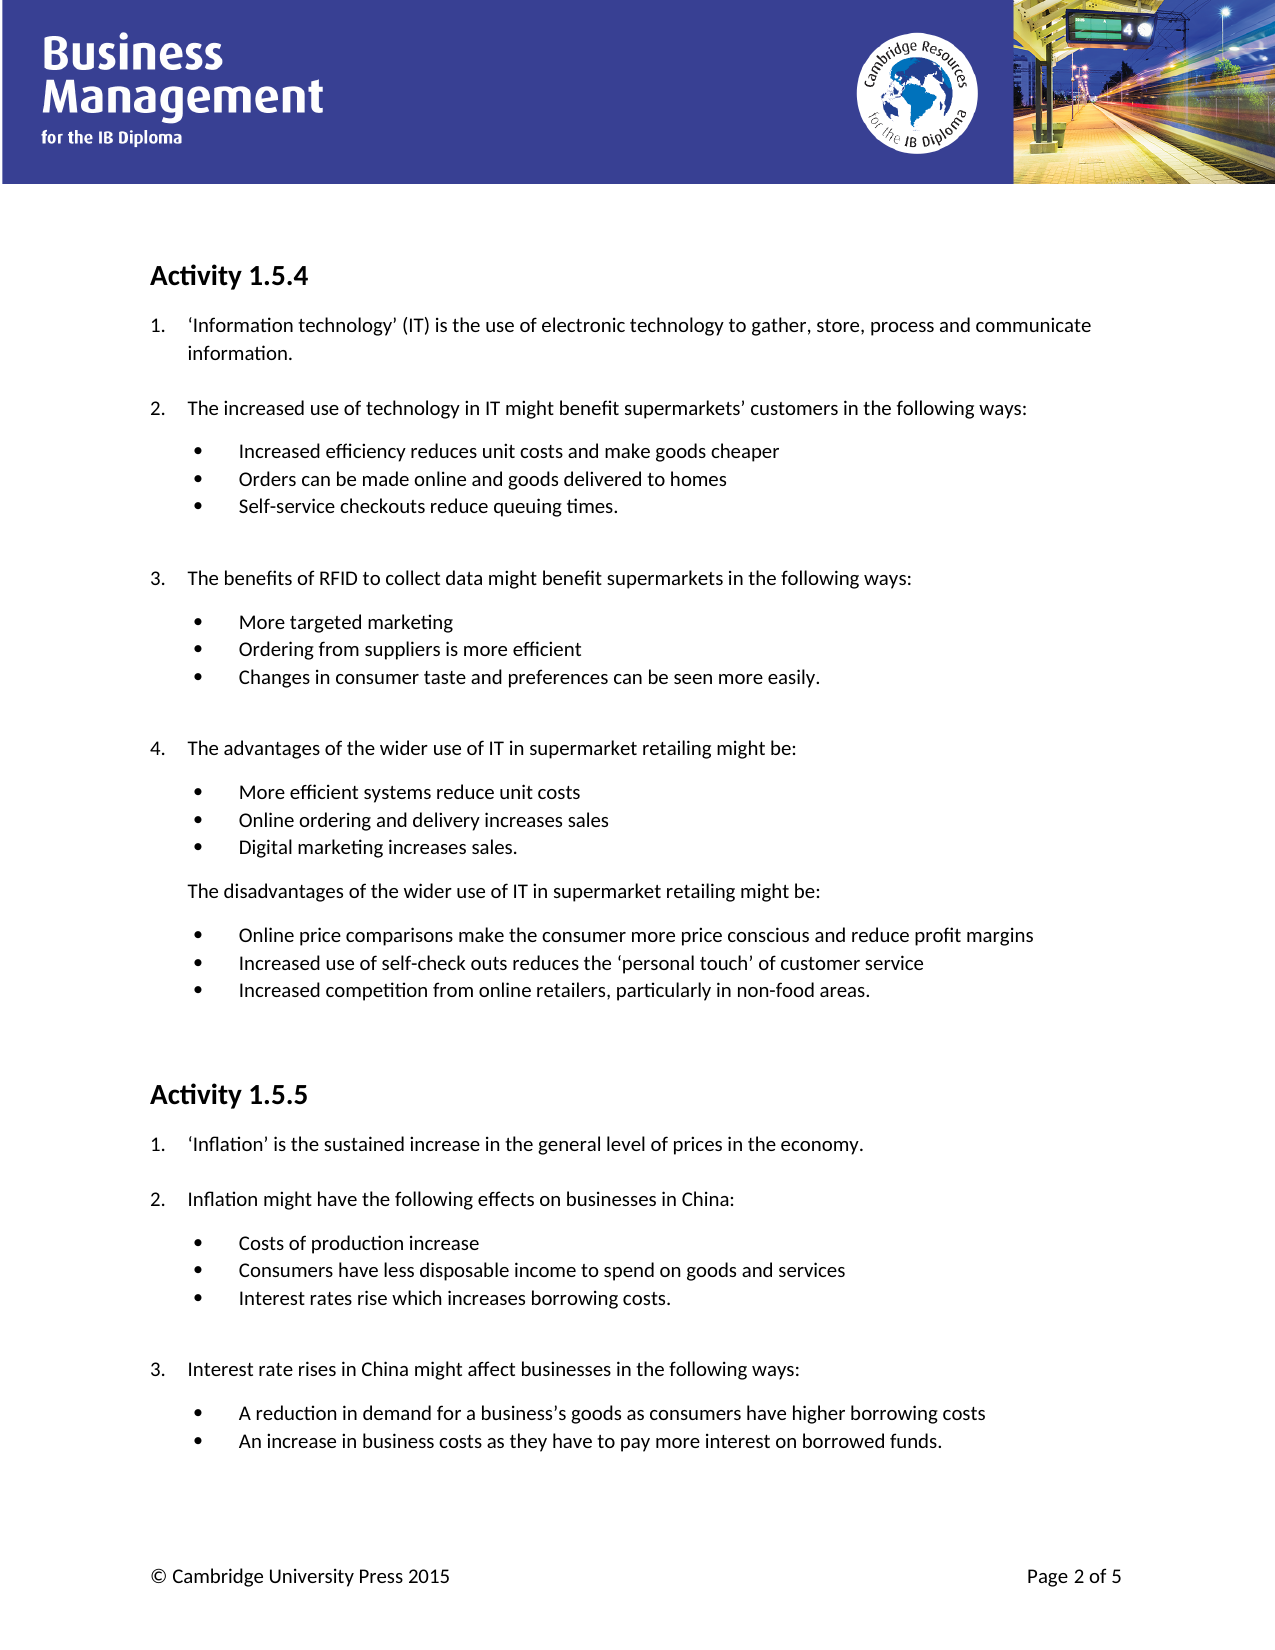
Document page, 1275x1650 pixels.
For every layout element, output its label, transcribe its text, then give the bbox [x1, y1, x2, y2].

list Digital marketing increases sales. [194, 834, 1125, 859]
list Inflation might have the following effects on businesses in China: [150, 1186, 1125, 1212]
list The increased use of technology in IT might benefit supermarkets’ customers in the following ways: [150, 395, 1125, 420]
list Ordering from suppliers is more efficient [194, 636, 1125, 662]
list Consumers have less disposable income to spend on goods and services [194, 1258, 1125, 1283]
list Interest rates rise which increases borrowing costs. [194, 1285, 1125, 1310]
list Online price comparisons make the consumer more price conscious and reduce profit margins [194, 922, 1125, 948]
list ‘Inflation’ is the sustained increase in the general level of prices in the economy. [150, 1131, 1125, 1157]
list Online ordering and delivery increases sales [194, 807, 1125, 832]
list ‘Information technology’ (IT) is the use of electronic technology to gather, store, process and communicate information. [150, 312, 1125, 365]
list The disadvantages of the wider use of IT in supermarket retailing might be: [187, 878, 1125, 904]
list An increase in business costs as they have to pay more interest on borrowed funds. [194, 1428, 1125, 1453]
list Interest rate rises in China might affect businesses in the following ways: [150, 1356, 1125, 1382]
list More targeted marketing [194, 609, 1125, 634]
list Self-service checkouts reduce queuing times. [194, 493, 1125, 519]
list Increased use of self-check outs reduces the ‘personal touch’ of customer service [194, 950, 1125, 975]
text Activity 1.5.4 [150, 257, 1125, 293]
list The benefits of RFID to collect data might benefit supermarkets in the following ways: [150, 565, 1125, 590]
list The advantages of the wider use of IT in supermarket retailing might be: [150, 735, 1125, 761]
list A reduction in demand for a business’s goods as consumers have higher borrowing costs [194, 1401, 1125, 1426]
list Increased competition from online retailers, particularly in non-food areas. [194, 977, 1125, 1002]
list More efficient systems reduce unit costs [194, 779, 1125, 805]
list Orders can be made online and goods delivered to homes [194, 466, 1125, 492]
picture [2, 0, 1275, 184]
list Changes in consumer taste and preferences can be seen more easily. [194, 664, 1125, 689]
text Activity 1.5.5 [150, 1076, 1125, 1112]
list Costs of production increase [194, 1230, 1125, 1256]
list Increased efficiency reduces unit costs and make goods cheaper [194, 439, 1125, 464]
